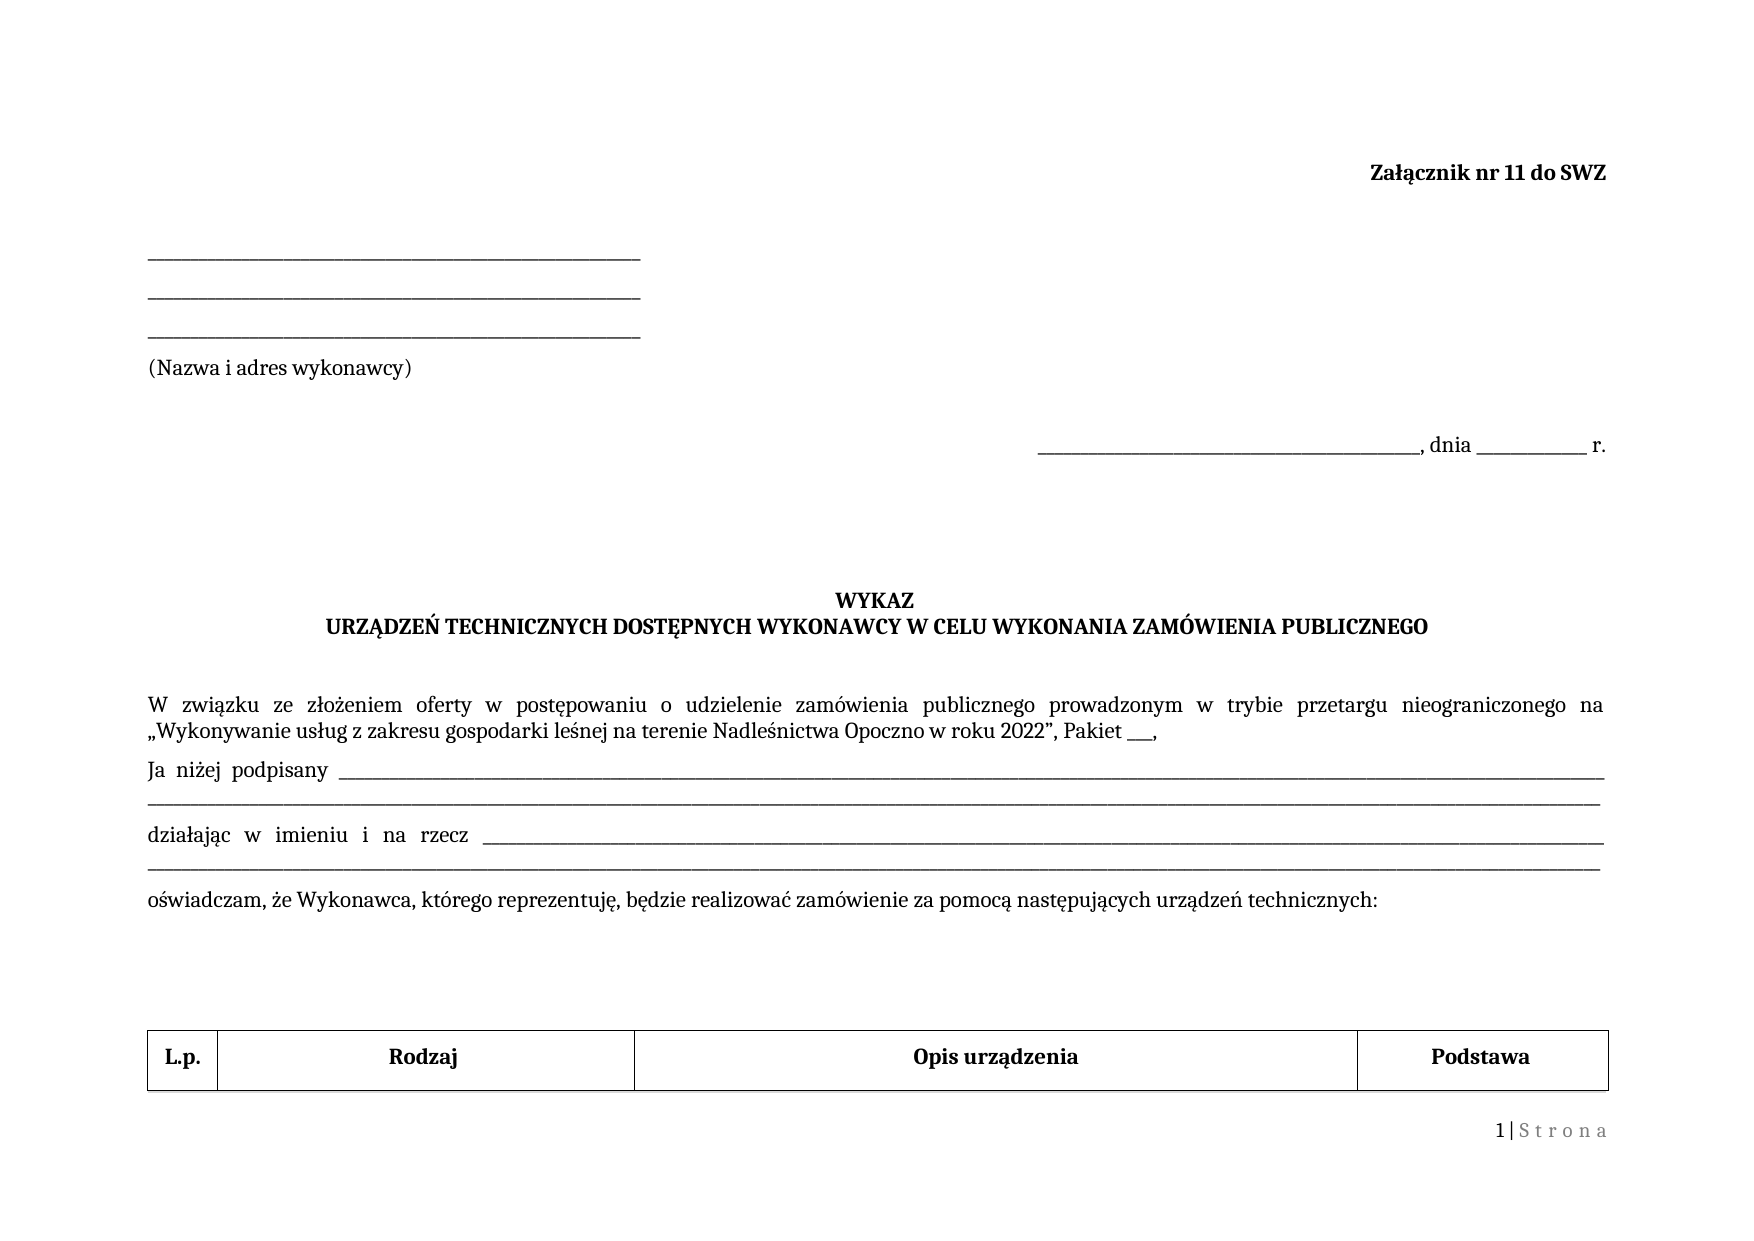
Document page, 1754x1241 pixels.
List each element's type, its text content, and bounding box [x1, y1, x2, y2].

text __________________________________________________________ [148, 316, 1606, 342]
text W związku ze złożeniem oferty w postępowaniu o udzielenie zamówienia publicznego prowadzonym w trybie przetargu nieograniczonego na „Wykonywanie usług z zakresu gospodarki leśnej na terenie Nadleśnictwa Opoczno w roku 2022”, Pakiet ___, [148, 692, 1606, 744]
text WYKAZ URZĄDZEŃ TECHNICZNYCH DOSTĘPNYCH WYKONAWCY W CELU WYKONANIA ZAMÓWIENIA PUBLICZNEGO [148, 587, 1606, 640]
text __________________________________________________________ [148, 238, 1606, 264]
text działając w imieniu i na rzecz ____________________________________________________________________________________________________________________________________ ___________________________________________________________________________________________________________________________________________________________________________ [148, 822, 1606, 875]
text oświadczam, że Wykonawca, którego reprezentuję, będzie realizować zamówienie za pomocą następujących urządzeń technicznych: [148, 887, 1606, 913]
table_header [1358, 1031, 1608, 1090]
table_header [635, 1031, 1357, 1090]
text Załącznik nr 11 do SWZ [148, 160, 1606, 186]
text Ja niżej podpisany _____________________________________________________________________________________________________________________________________________________ ___________________________________________________________________________________________________________________________________________________________________________ [148, 757, 1606, 809]
table_header Rodzaj urządzenia [218, 1031, 634, 1090]
text __________________________________________________________ [148, 277, 1606, 303]
text _____________________________________________, dnia _____________ r. [148, 432, 1606, 458]
text (Nazwa i adres wykonawcy) [148, 354, 1606, 381]
table_header L.p. [148, 1031, 217, 1090]
